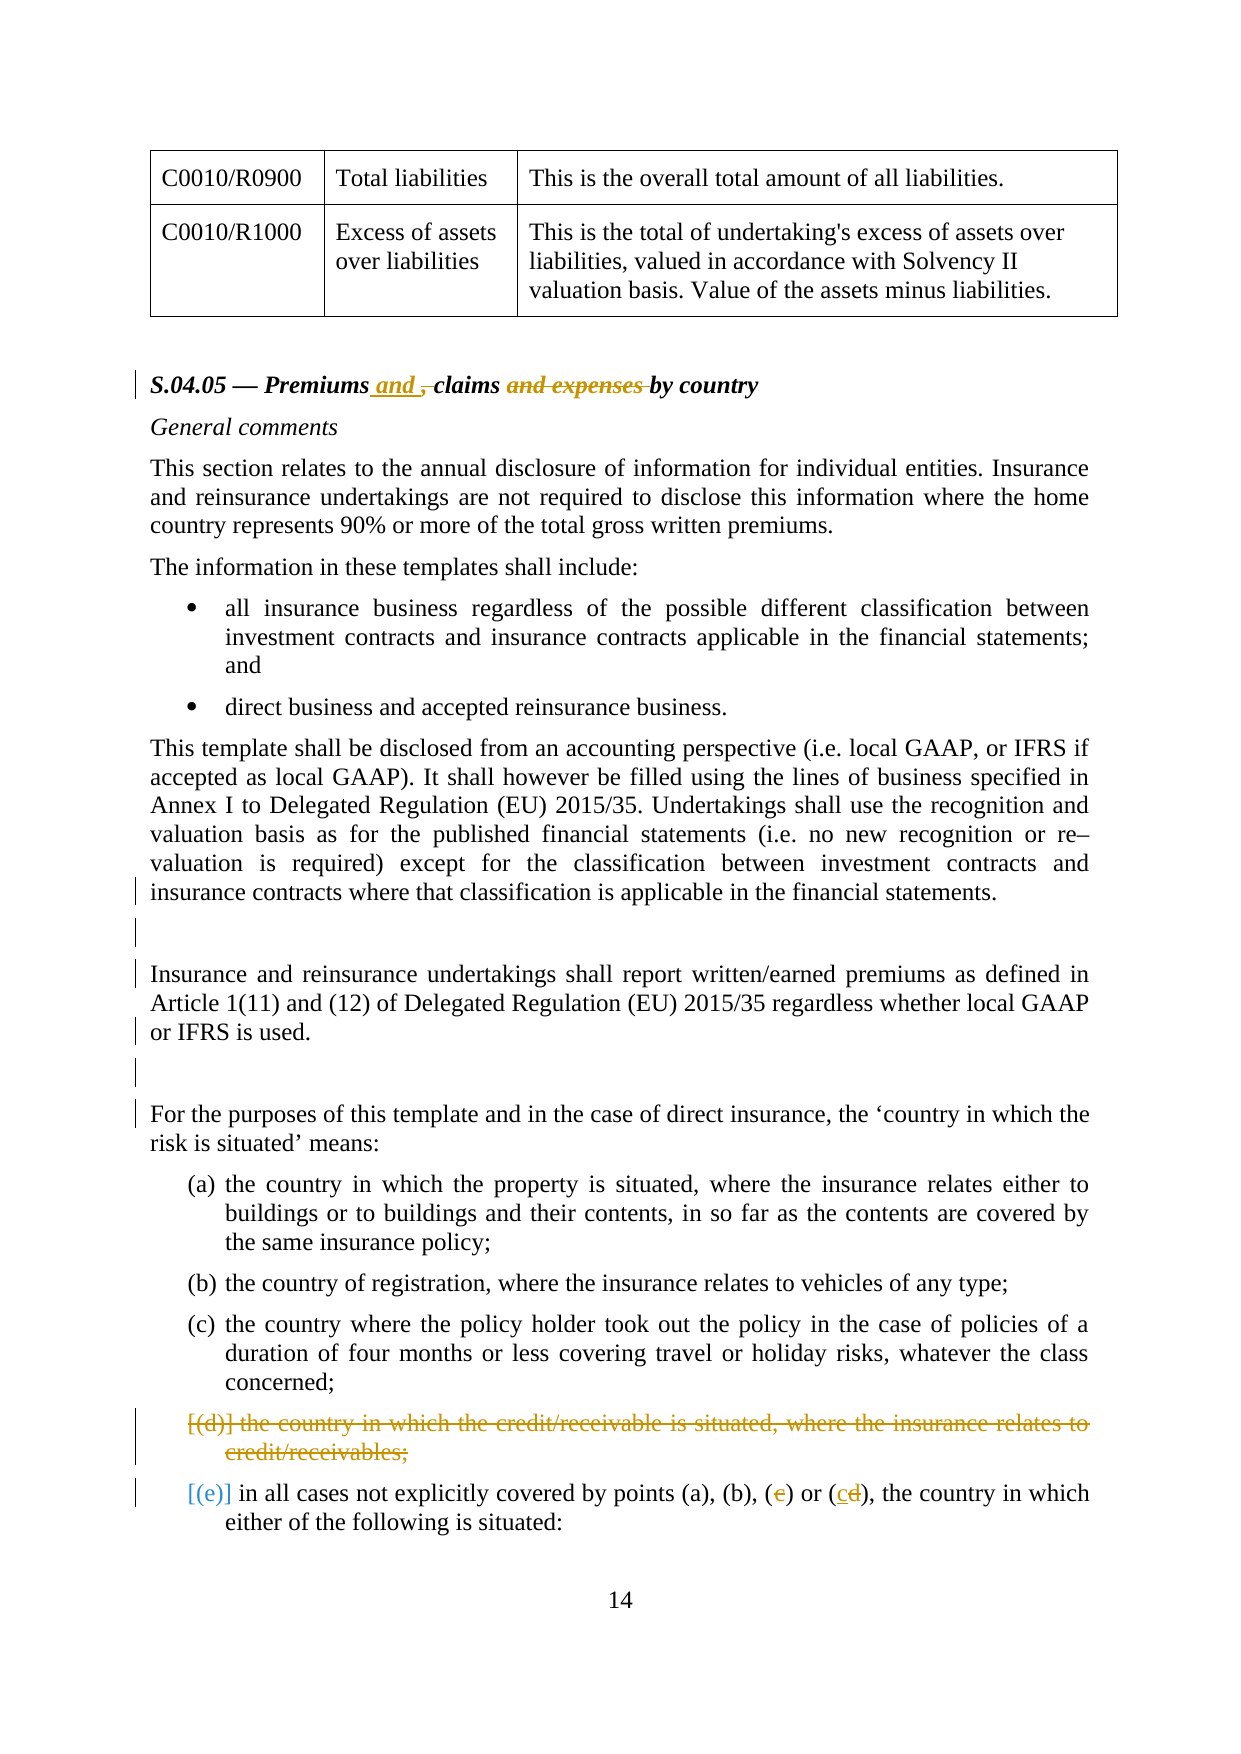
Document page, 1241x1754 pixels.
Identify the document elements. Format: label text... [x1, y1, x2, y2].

table_cell This is the overall total amount of all liabilities. [518, 151, 1117, 204]
list the country of registration, where the insurance relates to vehicles of any type; [187, 1268, 1090, 1297]
text For the purposes of this template and in the case of direct insurance, the ‘country in which the risk is situated’ means: [150, 1099, 1090, 1157]
list direct business and accepted reinsurance business. [187, 692, 1090, 720]
list the country in which the property is situated, where the insurance relates either to buildings or to buildings and their contents, in so far as the contents are covered by the same insurance policy; [187, 1169, 1090, 1255]
table_cell This is the total of undertaking's excess of assets over liabilities, valued in accordance with Solvency II valuation basis. Value of the assets minus liabilities. [518, 205, 1117, 316]
text The information in these templates shall include: [150, 552, 1090, 580]
list in all cases not explicitly covered by points (a), (b), () or (), the country in which either of the following is situated: [187, 1478, 1090, 1535]
table_cell C0010/R1000 [151, 205, 324, 316]
text Insurance and reinsurance undertakings shall report written/earned premiums as defined in Article 1(11) and (12) of Delegated Regulation (EU) 2015/35 regardless whether local GAAP or IFRS is used. [150, 959, 1090, 1045]
text General comments [150, 412, 1090, 440]
text This template shall be disclosed from an accounting perspective (i.e. local GAAP, or IFRS if accepted as local GAAP). It shall however be filled using the lines of business specified in Annex I to Delegated Regulation (EU) 2015/35. Undertakings shall use the recognition and valuation basis as for the published financial statements (i.e. no new recognition or re–valuation is required) except for the classification between investment contracts and insurance contracts where that classification is applicable in the financial statements. [150, 733, 1090, 905]
table_cell Total liabilities [325, 151, 517, 204]
list all insurance business regardless of the possible different classification between investment contracts and insurance contracts applicable in the financial statements; and [187, 593, 1090, 679]
subtitle S.04.05 — Premiumsclaims by country [150, 370, 1090, 399]
text This section relates to the annual disclosure of information for individual entities. Insurance and reinsurance undertakings are not required to disclose this information where the home country represents 90% or more of the total gross written premiums. [150, 453, 1090, 539]
list the country where the policy holder took out the policy in the case of policies of a duration of four months or less covering travel or holiday risks, whatever the class concerned; [187, 1309, 1090, 1395]
table_cell C0010/R0900 [151, 151, 324, 204]
table_cell Excess of assets over liabilities [325, 205, 517, 316]
